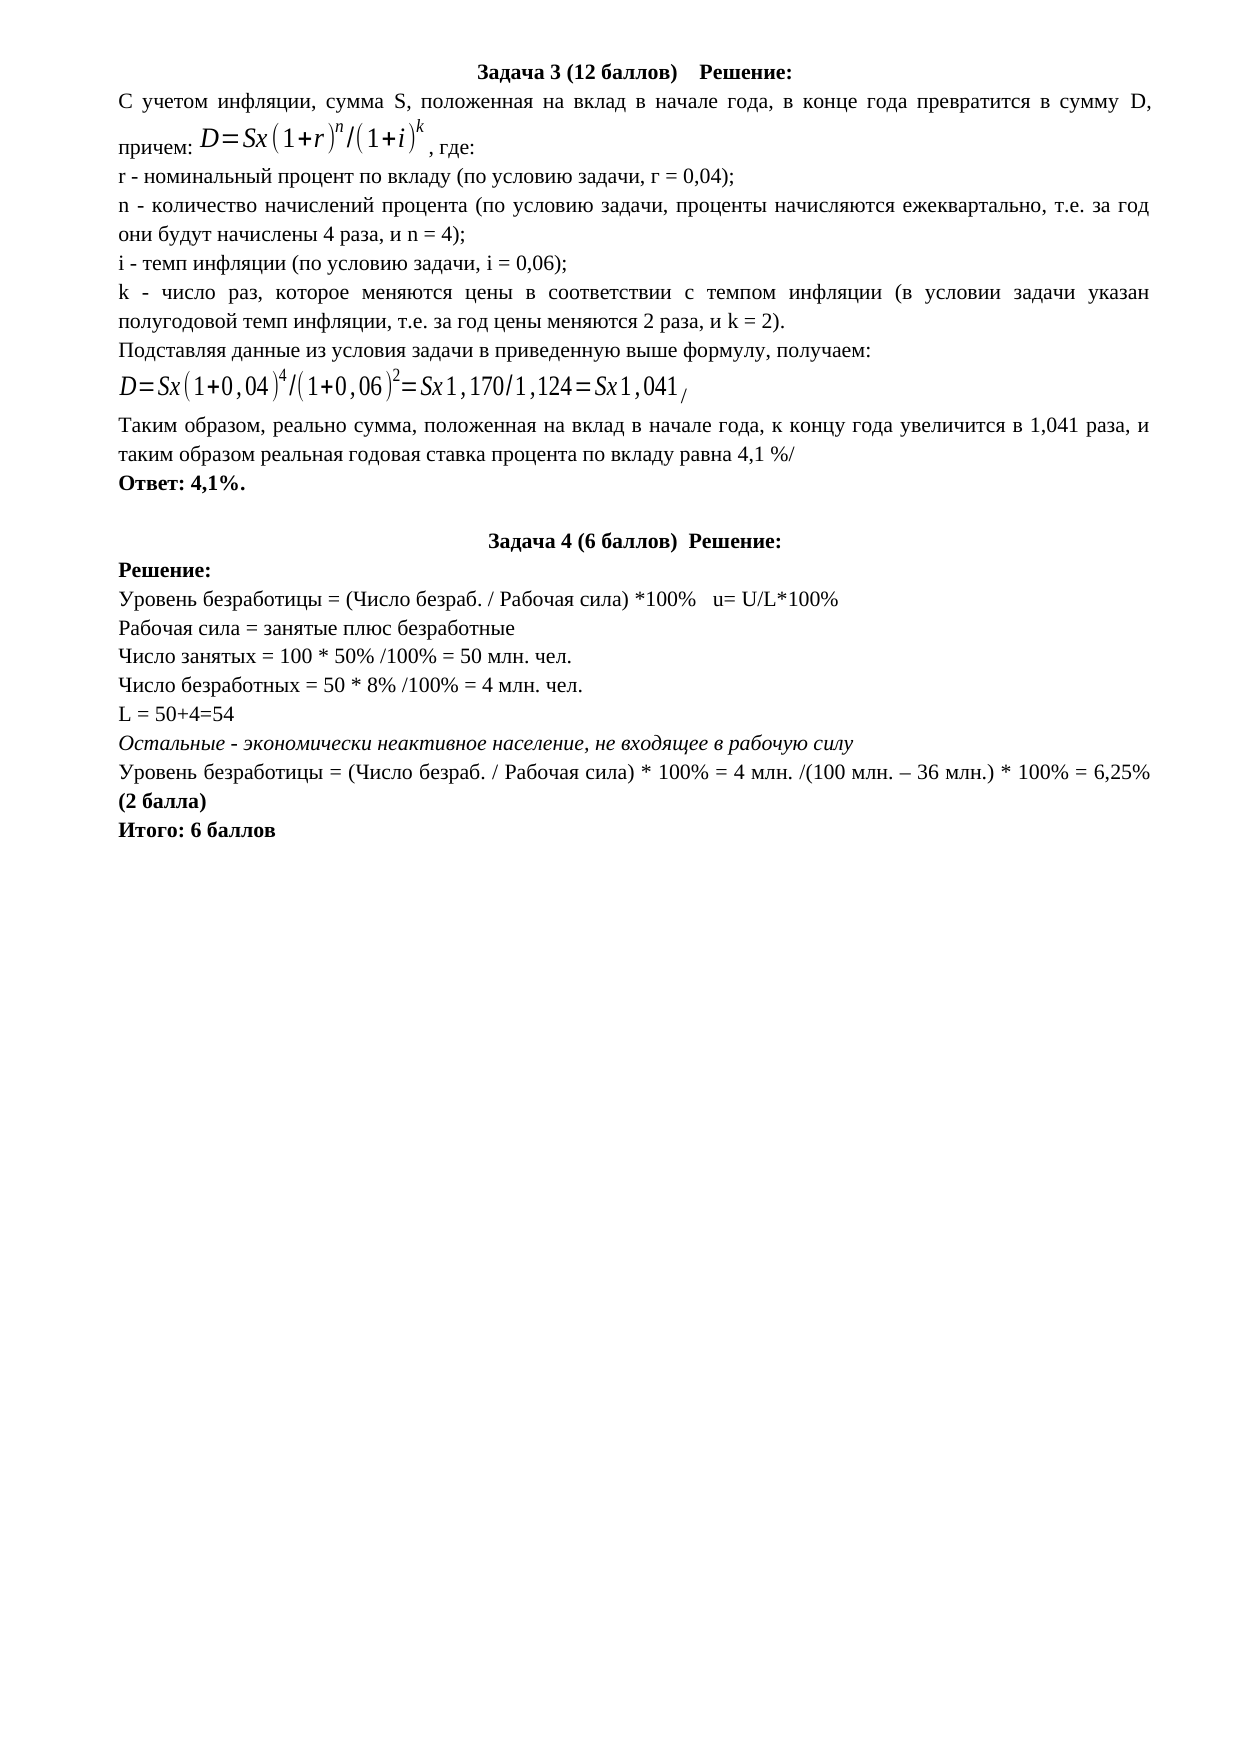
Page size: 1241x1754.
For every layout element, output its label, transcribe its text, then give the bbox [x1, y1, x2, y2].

text Подставляя данные из условия задачи в приведенную выше формулу, получаем: [118, 337, 1152, 362]
text k - число раз, которое меняются цены в соответствии с темпом инфляции (в условии задачи указан полугодовой темп инфляции, т.е. за год цены меняются 2 раза, и k = 2). [118, 279, 1152, 333]
text L = 50+4=54 [118, 701, 1152, 727]
text Уровень безработицы = (Число безраб. / Рабочая сила) * 100% = 4 млн. /(100 млн. – 36 млн.) * 100% = 6,25% (2 балла) [118, 759, 1152, 813]
text Рабочая сила = занятые плюс безработные [118, 614, 1152, 640]
text Число безработных = 50 * 8% /100% = 4 млн. чел. [118, 672, 1152, 698]
text Итого: 6 баллов [118, 817, 1152, 842]
text Остальные - экономически неактивное население, не входящее в рабочую силу [118, 730, 1152, 756]
text Число занятых = 100 * 50% /100% = 50 млн. чел. [118, 643, 1152, 669]
text / [118, 366, 1152, 408]
text Уровень безработицы = (Число безраб. / Рабочая сила) *100% u= U/L*100% [118, 586, 1152, 611]
text С учетом инфляции, сумма S, положенная на вклад в начале года, в конце года превратится в сумму D, причем: , где: [118, 88, 1152, 159]
text Ответ: 4,1%. [118, 470, 1152, 495]
text i - темп инфляции (по условию задачи, i = 0,06); [118, 250, 1152, 275]
text Задача 4 (6 баллов) Решение: [118, 528, 1152, 553]
text n - количество начислений процента (по условию задачи, проценты начисляются ежеквартально, т.е. за год они будут начислены 4 раза, и n = 4); [118, 192, 1152, 246]
text r - номинальный процент по вкладу (по условию задачи, г = 0,04); [118, 163, 1152, 188]
text Решение: [118, 557, 1152, 582]
text Таким образом, реально сумма, положенная на вклад в начале года, к концу года увеличится в 1,041 раза, и таким образом реальная годовая ставка процента по вкладу равна 4,1 %/ [118, 412, 1152, 466]
text Задача 3 (12 баллов) Решение: [118, 59, 1152, 84]
